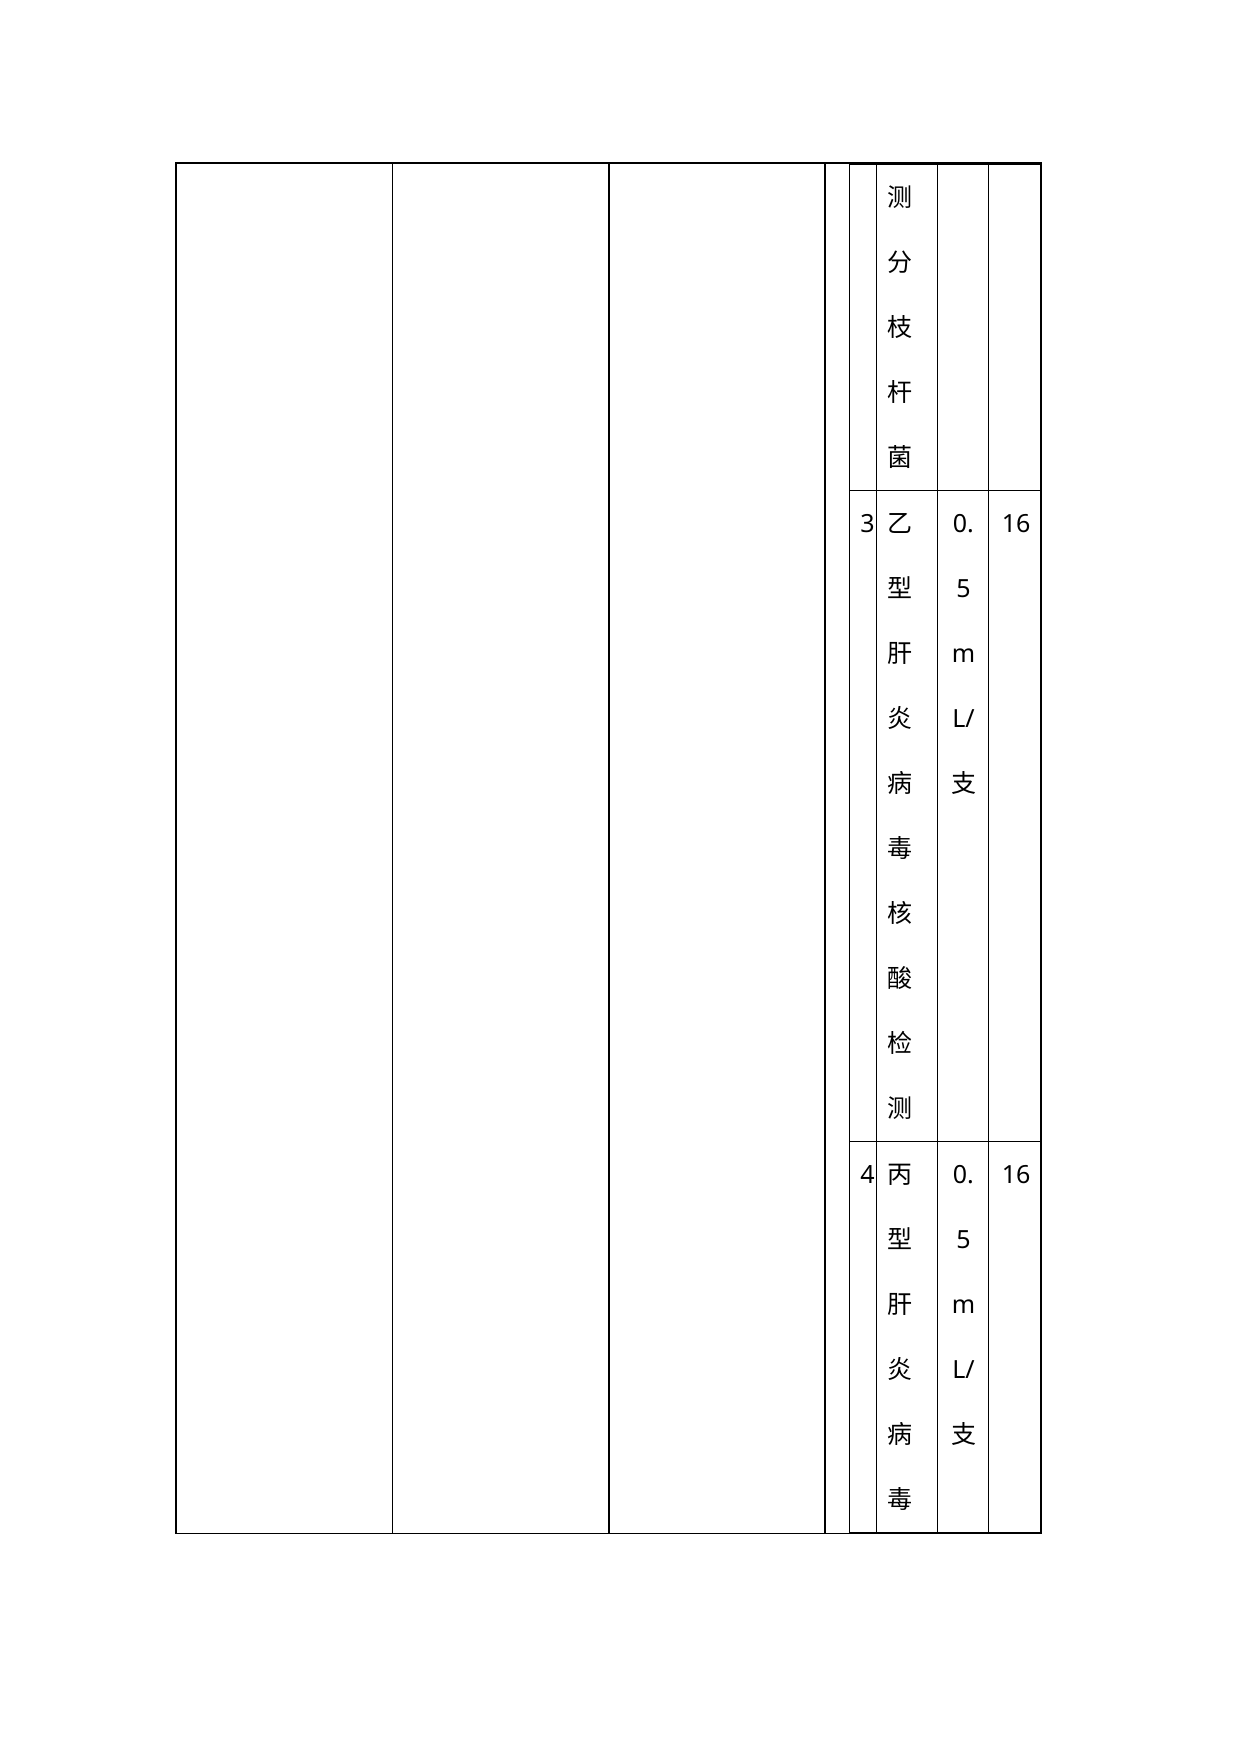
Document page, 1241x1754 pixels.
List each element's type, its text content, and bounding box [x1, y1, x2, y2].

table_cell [938, 165, 988, 490]
table_cell 1 [393, 164, 608, 1533]
table_cell [177, 164, 392, 1533]
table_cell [989, 1142, 1040, 1532]
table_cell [938, 1142, 988, 1532]
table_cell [877, 165, 937, 490]
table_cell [850, 165, 876, 490]
table_cell 一、采购清单 注：本采购包最高限价为：350900.00元。 [850, 491, 876, 1141]
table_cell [877, 1142, 937, 1532]
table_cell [850, 1142, 876, 1532]
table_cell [826, 164, 849, 1533]
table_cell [989, 165, 1040, 490]
table_cell 一、采购清单 注：本采购包最高限价为：350900.00元。 [938, 491, 988, 1141]
table_cell 一、采购清单 注：本采购包最高限价为：350900.00元。 [877, 491, 937, 1141]
table_cell 一、采购清单 注：本采购包最高限价为：350900.00元。 [989, 491, 1040, 1141]
table_cell [610, 164, 824, 1533]
